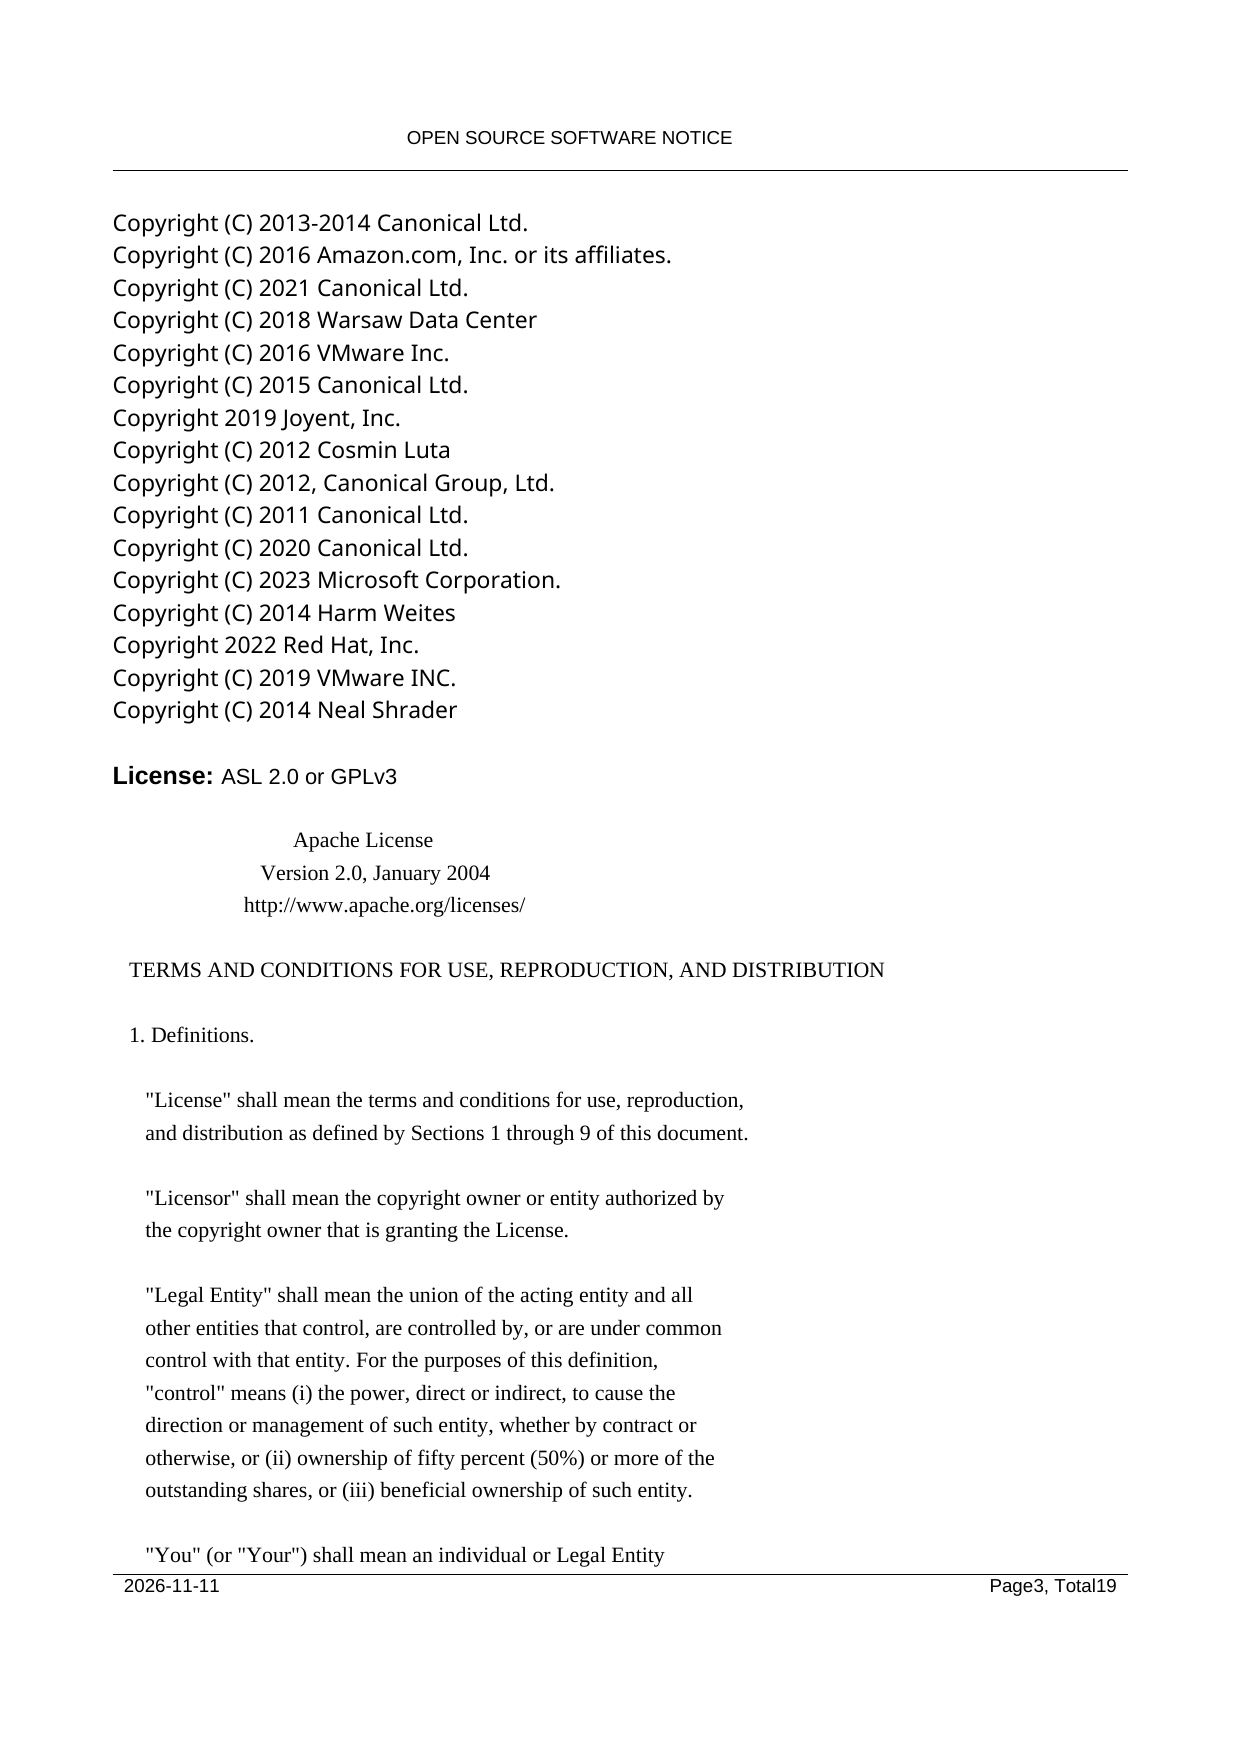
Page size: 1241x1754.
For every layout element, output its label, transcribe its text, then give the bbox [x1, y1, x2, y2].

text License: ASL 2.0 or GPLv3 [112, 759, 1128, 791]
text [112, 206, 1128, 759]
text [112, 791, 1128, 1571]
